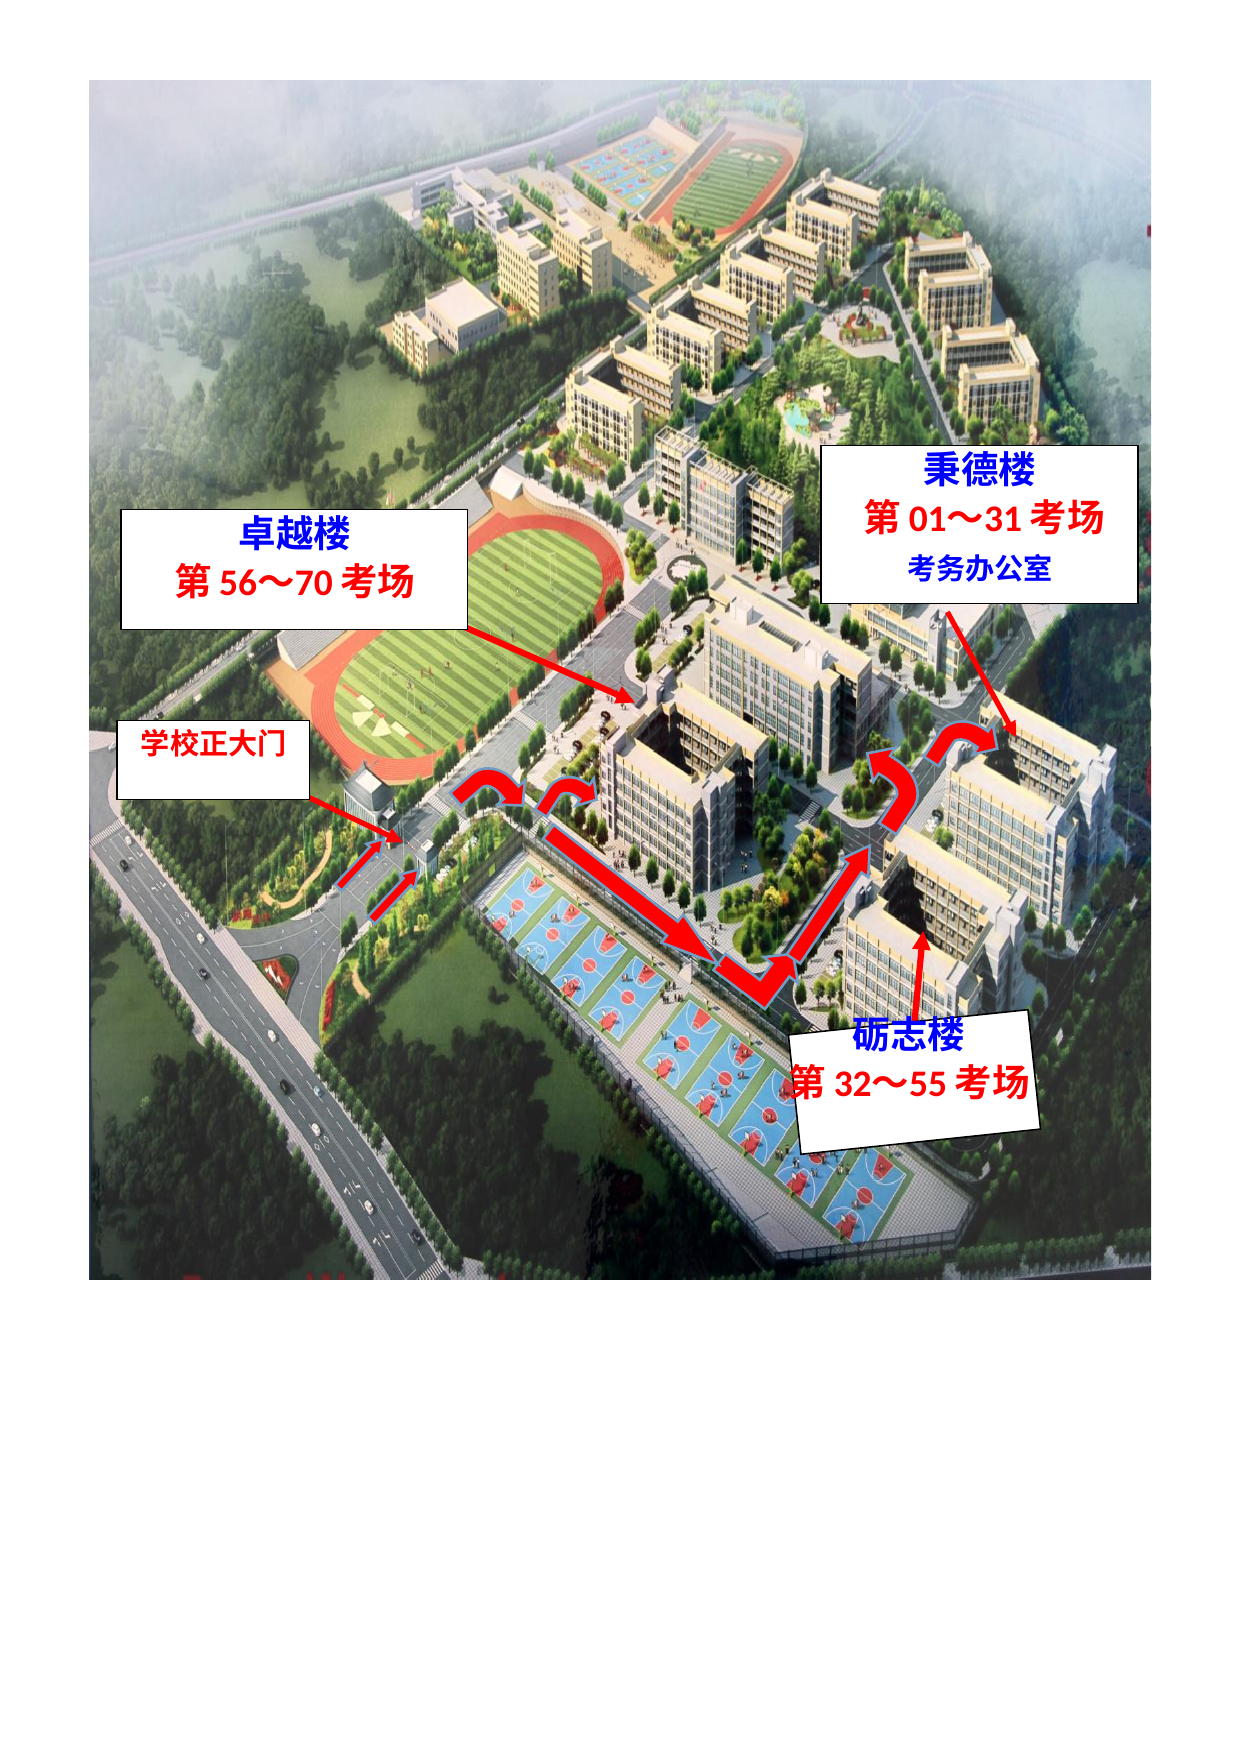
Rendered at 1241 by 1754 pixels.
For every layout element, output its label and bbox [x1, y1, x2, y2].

picture [89, 80, 1152, 1280]
